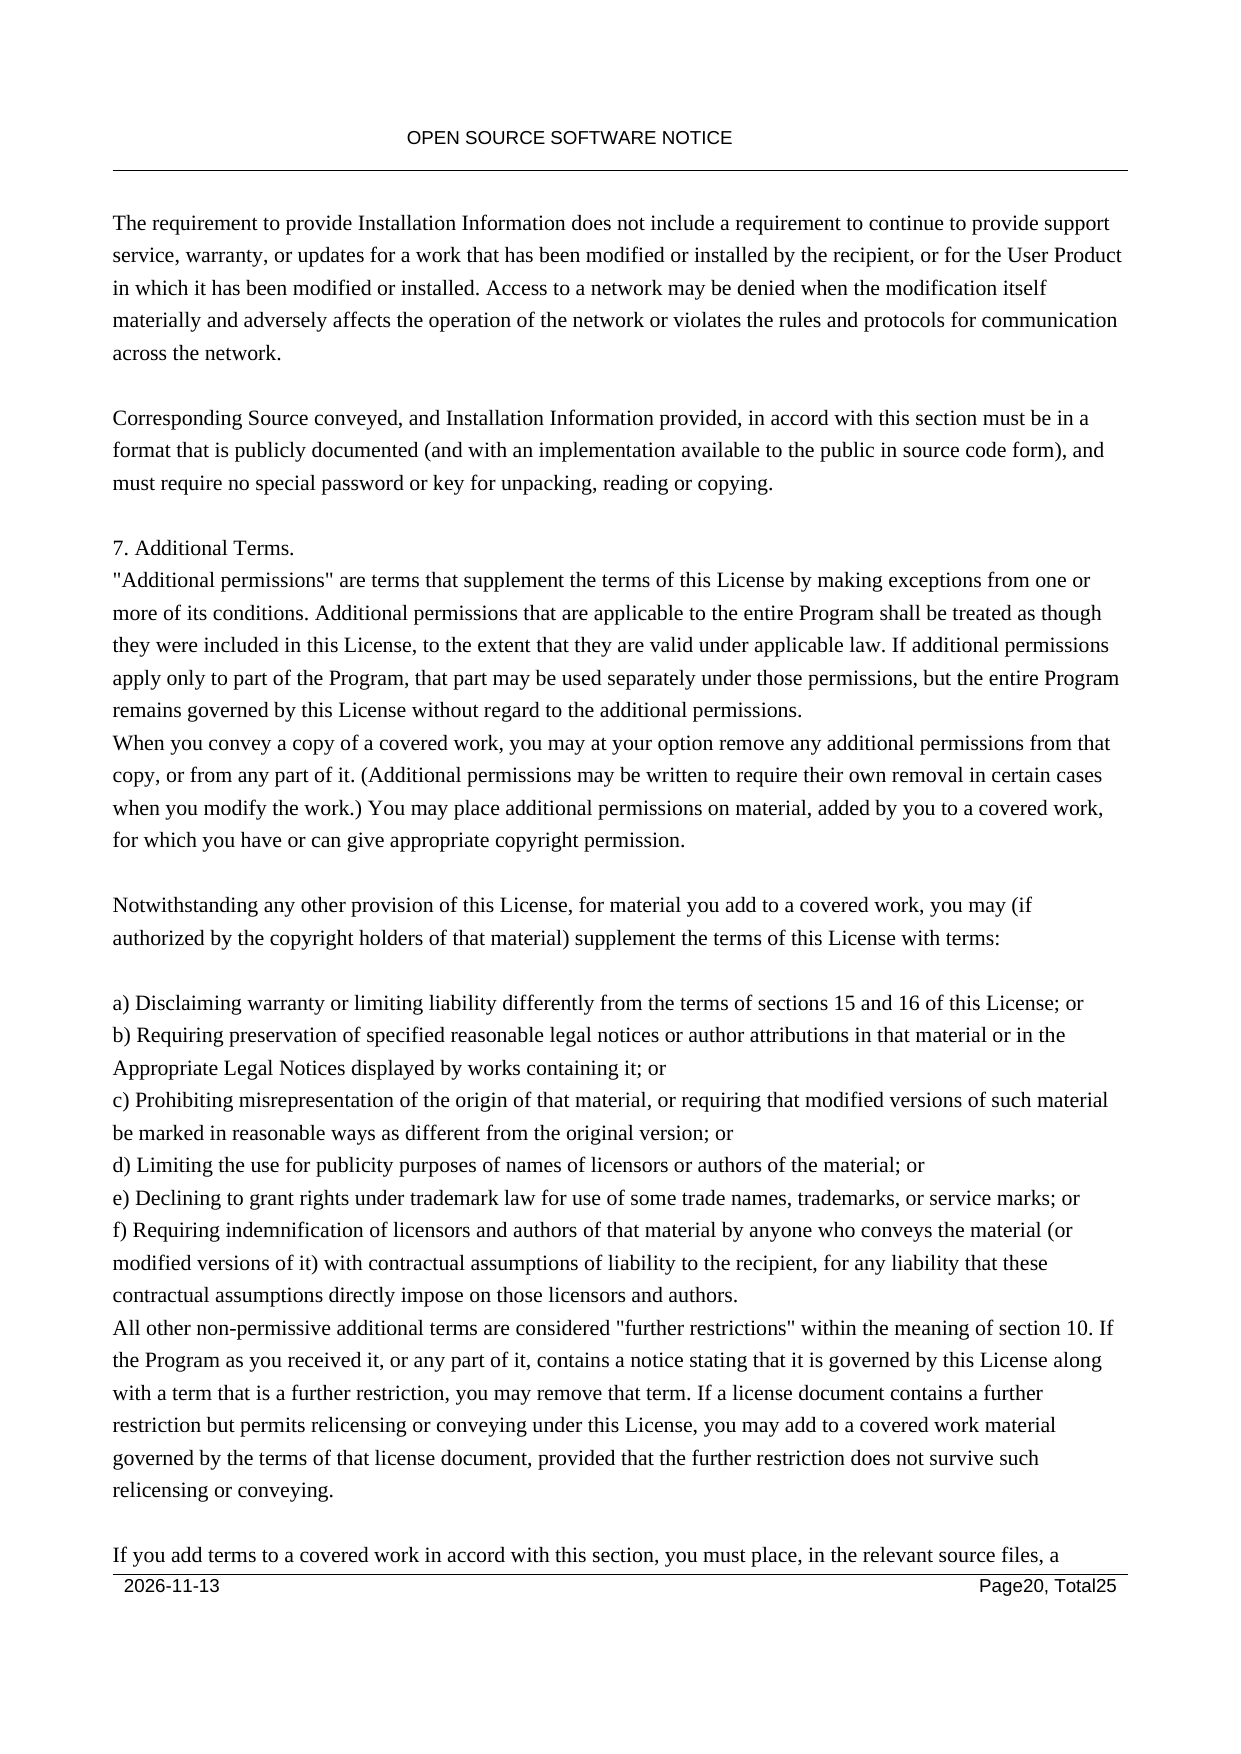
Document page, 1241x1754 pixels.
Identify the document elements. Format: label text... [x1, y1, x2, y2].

text Corresponding Source conveyed, and Installation Information provided, in accord with this section must be in a format that is publicly documented (and with an implementation available to the public in source code form), and must require no special password or key for unpacking, reading or copying. [112, 401, 1128, 499]
text a) Disclaiming warranty or limiting liability differently from the terms of sections 15 and 16 of this License; or [112, 986, 1128, 1019]
text When you convey a copy of a covered work, you may at your option remove any additional permissions from that copy, or from any part of it. (Additional permissions may be written to require their own removal in certain cases when you modify the work.) You may place additional permissions on material, added by you to a covered work, for which you have or can give appropriate copyright permission. [112, 726, 1128, 856]
text c) Prohibiting misrepresentation of the origin of that material, or requiring that modified versions of such material be marked in reasonable ways as different from the original version; or [112, 1084, 1128, 1149]
text b) Requiring preservation of specified reasonable legal notices or author attributions in that material or in the Appropriate Legal Notices displayed by works containing it; or [112, 1019, 1128, 1084]
text 7. Additional Terms. [112, 531, 1128, 564]
text All other non-permissive additional terms are considered "further restrictions" within the meaning of section 10. If the Program as you received it, or any part of it, contains a notice stating that it is governed by this License along with a term that is a further restriction, you may remove that term. If a license document contains a further restriction but permits relicensing or conveying under this License, you may add to a covered work material governed by the terms of that license document, provided that the further restriction does not survive such relicensing or conveying. [112, 1311, 1128, 1506]
text d) Limiting the use for publicity purposes of names of licensors or authors of the material; or [112, 1149, 1128, 1181]
text Notwithstanding any other provision of this License, for material you add to a covered work, you may (if authorized by the copyright holders of that material) supplement the terms of this License with terms: [112, 889, 1128, 954]
text "Additional permissions" are terms that supplement the terms of this License by making exceptions from one or more of its conditions. Additional permissions that are applicable to the entire Program shall be treated as though they were included in this License, to the extent that they are valid under applicable law. If additional permissions apply only to part of the Program, that part may be used separately under those permissions, but the entire Program remains governed by this License without regard to the additional permissions. [112, 564, 1128, 726]
text f) Requiring indemnification of licensors and authors of that material by anyone who conveys the material (or modified versions of it) with contractual assumptions of liability to the recipient, for any liability that these contractual assumptions directly impose on those licensors and authors. [112, 1214, 1128, 1311]
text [112, 1539, 1128, 1571]
text The requirement to provide Installation Information does not include a requirement to continue to provide support service, warranty, or updates for a work that has been modified or installed by the recipient, or for the User Product in which it has been modified or installed. Access to a network may be denied when the modification itself materially and adversely affects the operation of the network or violates the rules and protocols for communication across the network. [112, 206, 1128, 369]
text e) Declining to grant rights under trademark law for use of some trade names, trademarks, or service marks; or [112, 1181, 1128, 1214]
